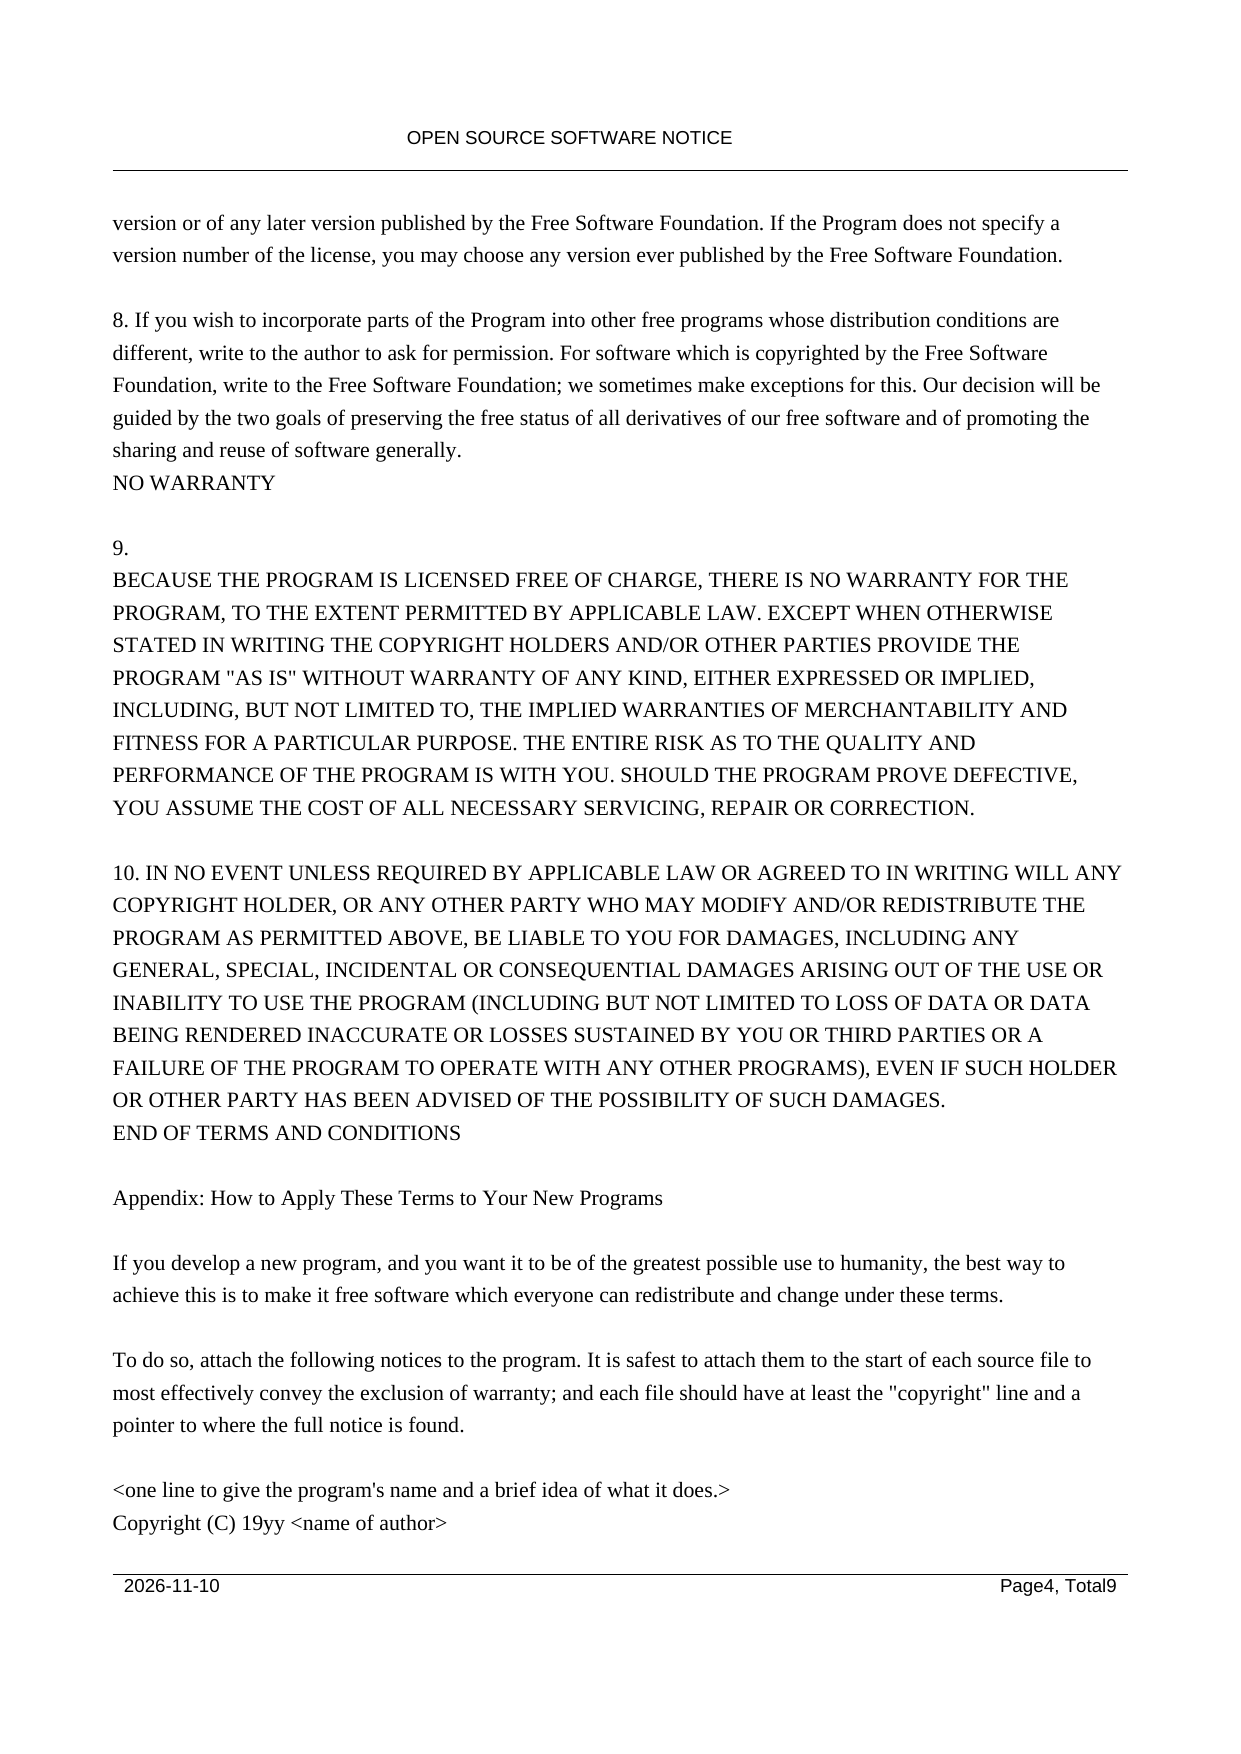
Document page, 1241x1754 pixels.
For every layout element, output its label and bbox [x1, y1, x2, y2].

text [112, 206, 1128, 1539]
